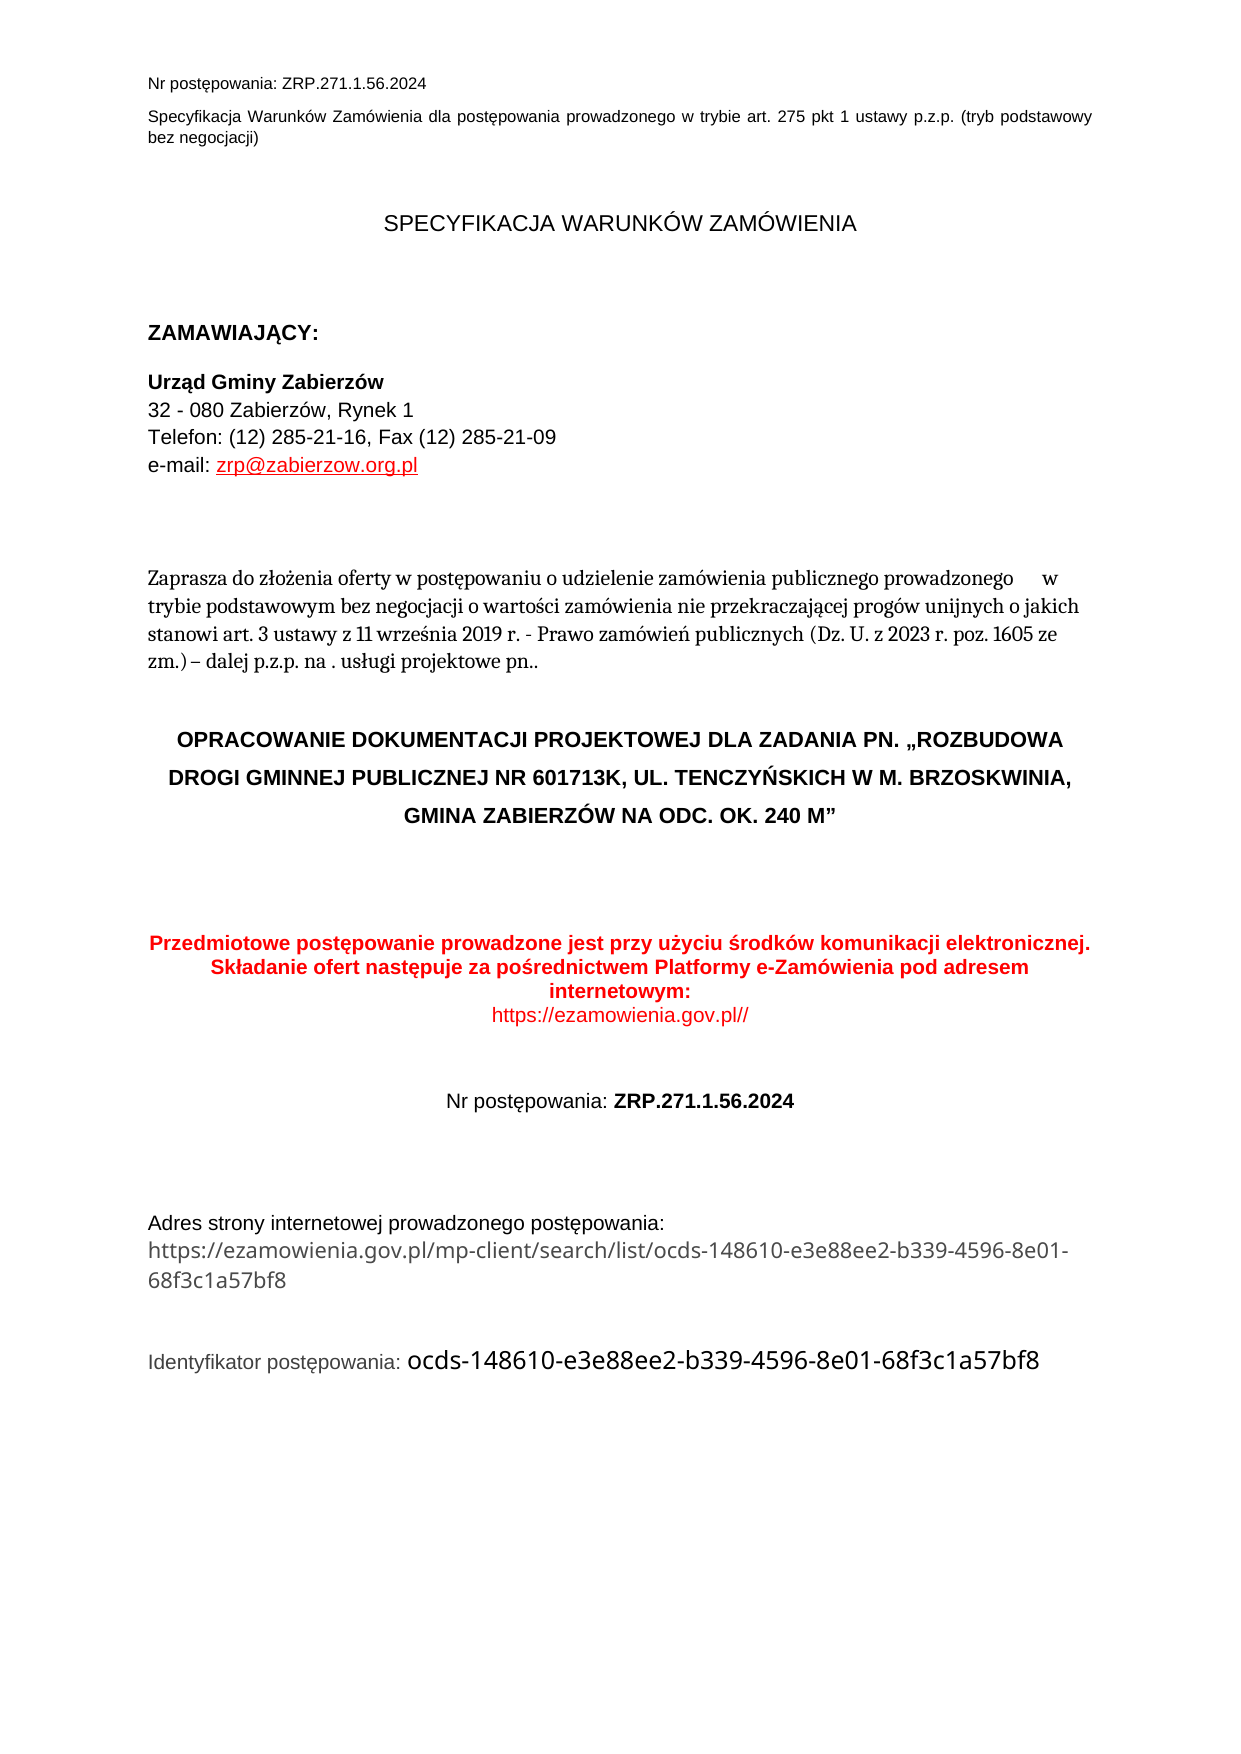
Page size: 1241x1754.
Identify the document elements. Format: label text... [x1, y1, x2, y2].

text Urząd Gminy Zabierzów [148, 370, 1093, 394]
subtitle Identyfikator postępowania: ocds-148610-e3e88ee2-b339-4596-8e01-68f3c1a57bf8 [148, 1343, 1093, 1377]
text Nr postępowania: ZRP.271.1.56.2024 [148, 1089, 1093, 1113]
subtitle SPECYFIKACJA WARUNKÓW ZAMÓWIENIA [148, 210, 1093, 237]
text 32 - 080 Zabierzów, Rynek 1 [148, 398, 1093, 422]
text Telefon: (12) 285-21-16, Fax (12) 285-21-09 [148, 425, 1093, 449]
text Przedmiotowe postępowanie prowadzone jest przy użyciu środków komunikacji elektronicznej. Składanie ofert następuje za pośrednictwem Platformy e-Zamówienia pod adresem internetowym: [148, 931, 1093, 1002]
text Adres strony internetowej prowadzonego postępowania: https://ezamowienia.gov.pl/mp-client/search/list/ocds-148610-e3e88ee2-b339-4596-8e01-68f3c1a57bf8 [148, 1211, 1093, 1295]
text https://ezamowienia.gov.pl// [148, 1002, 1093, 1026]
text Zaprasza do złożenia oferty w postępowaniu o udzielenie zamówienia publicznego prowadzonego w trybie podstawowym bez negocjacji o wartości zamówienia nie przekraczającej progów unijnych o jakich stanowi art. 3 ustawy z 11 września 2019 r. - Prawo zamówień publicznych (Dz. U. z 2023 r. poz. 1605 ze zm.) – dalej p.z.p. na . usługi projektowe pn.. [148, 566, 1093, 674]
text zAMAWIAJĄCY: [148, 320, 1093, 345]
text Opracowanie dokumentacji projektowej dla zadania pn. „Rozbudowa drogi gminnej publicznej nr 601713K, ul. Tenczyńskich w m. Brzoskwinia, gmina Zabierzów na odc. ok. 240 m” [148, 727, 1093, 828]
text e-mail: zrp@zabierzow.org.pl [148, 453, 1093, 477]
